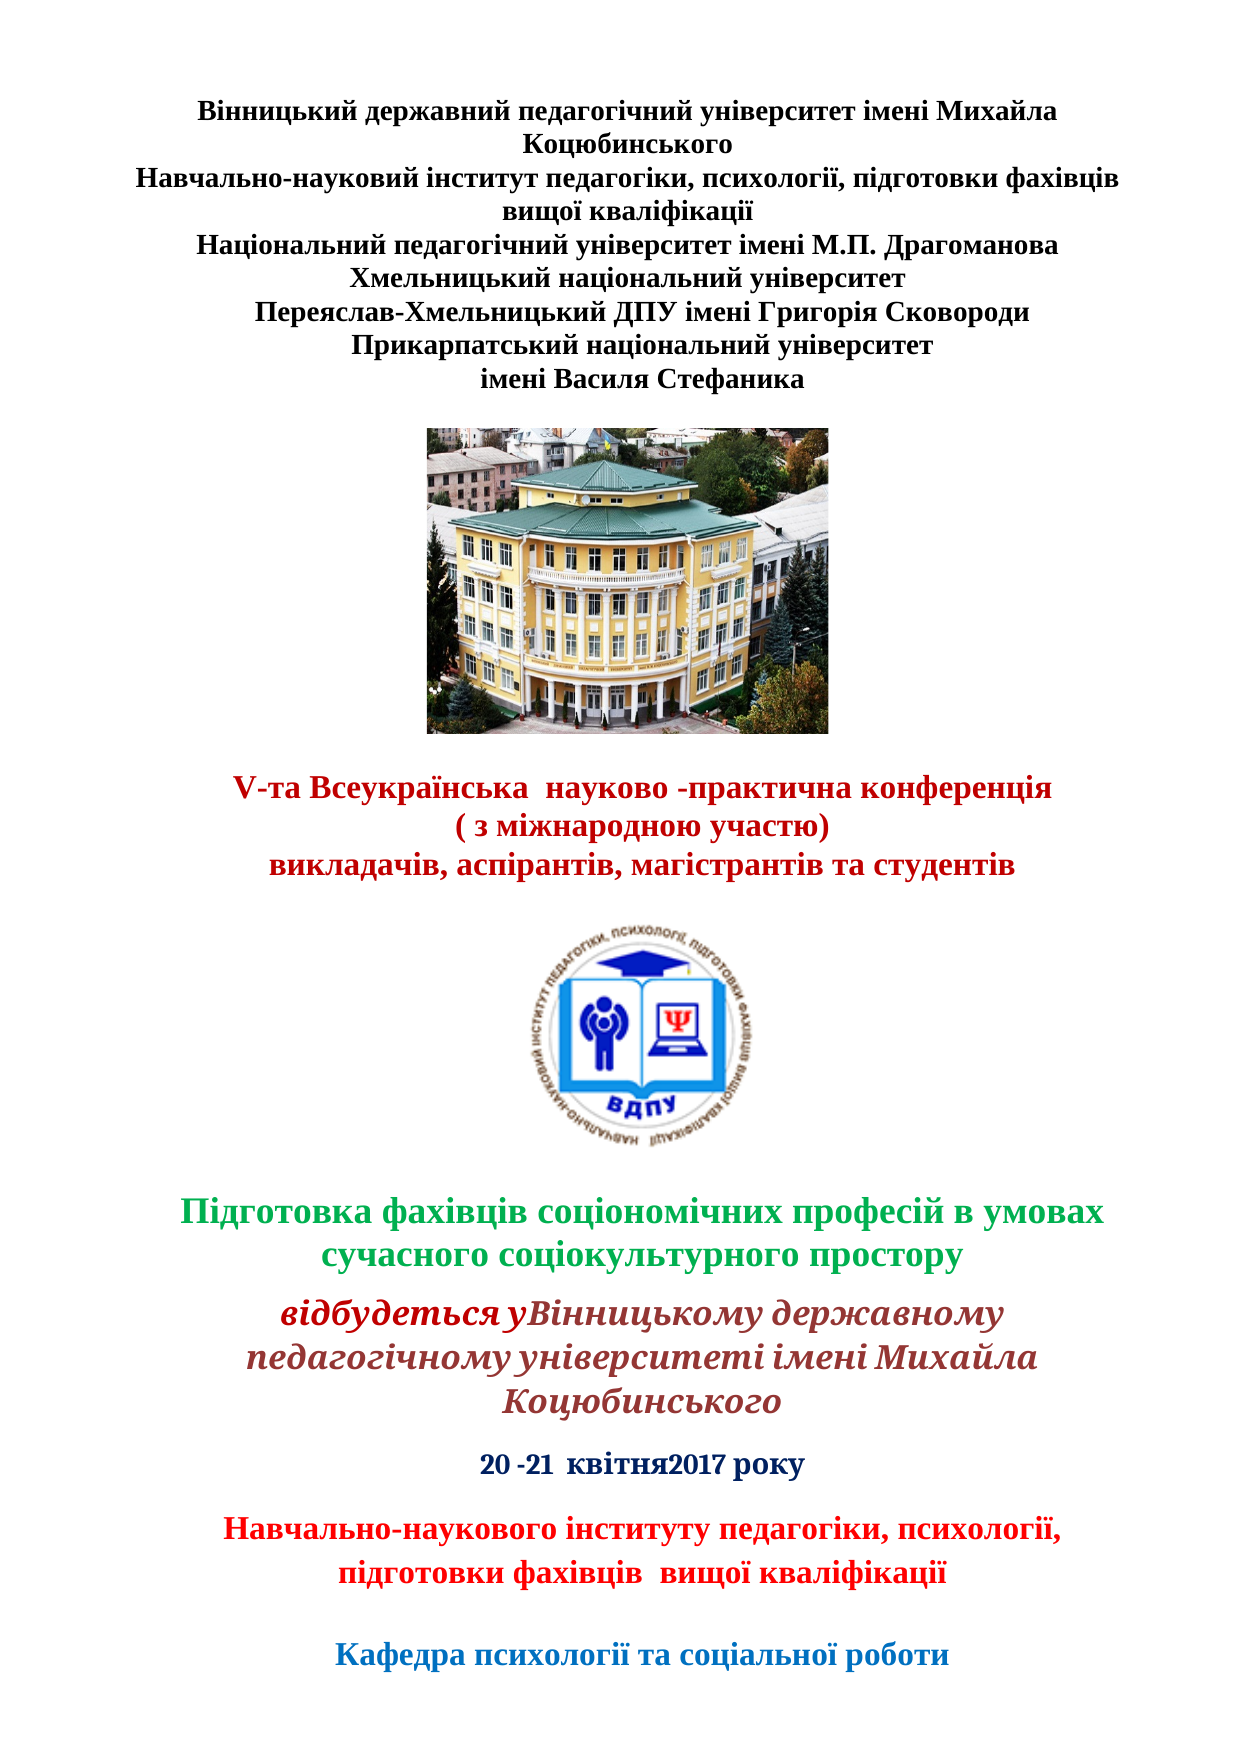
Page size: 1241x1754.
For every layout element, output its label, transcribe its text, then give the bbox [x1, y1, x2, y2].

text Підготовка фахівців соціономічних професій в умовах сучасного соціокультурного простору [148, 1188, 1137, 1275]
text ( з міжнародною участю) [148, 805, 1137, 844]
text Кафедра психології та соціальної роботи [148, 1634, 1137, 1673]
text V-та Всеукраїнська науково -практична конференція [148, 767, 1137, 805]
subtitle 20 -21 квітня2017 року [148, 1448, 1137, 1482]
text Вінницький державний педагогічний університет імені Михайла Коцюбинського [118, 93, 1137, 160]
text викладачів, аспірантів, магістрантів та студентів [148, 844, 1137, 882]
text Національний педагогічний університет імені М.П. Драгоманова [118, 227, 1137, 260]
text Переяслав-Хмельницький ДПУ імені Григорія Сковороди [148, 294, 1137, 327]
text Прикарпатський національний університет [148, 327, 1137, 361]
subtitle відбудеться уВінницькому державному педагогічному університеті імені Михайла Коцюбинського [148, 1296, 1137, 1422]
subtitle Навчально-наукового інституту педагогіки, психології, підготовки фахівців вищої кваліфікації [148, 1508, 1137, 1590]
text імені Василя Стефаника [148, 361, 1137, 394]
picture [527, 920, 758, 1151]
text Хмельницький національний університет [118, 260, 1137, 294]
text Навчально-науковий інститут педагогіки, психології, підготовки фахівців вищої кваліфікації [118, 160, 1137, 227]
picture [426, 428, 829, 734]
